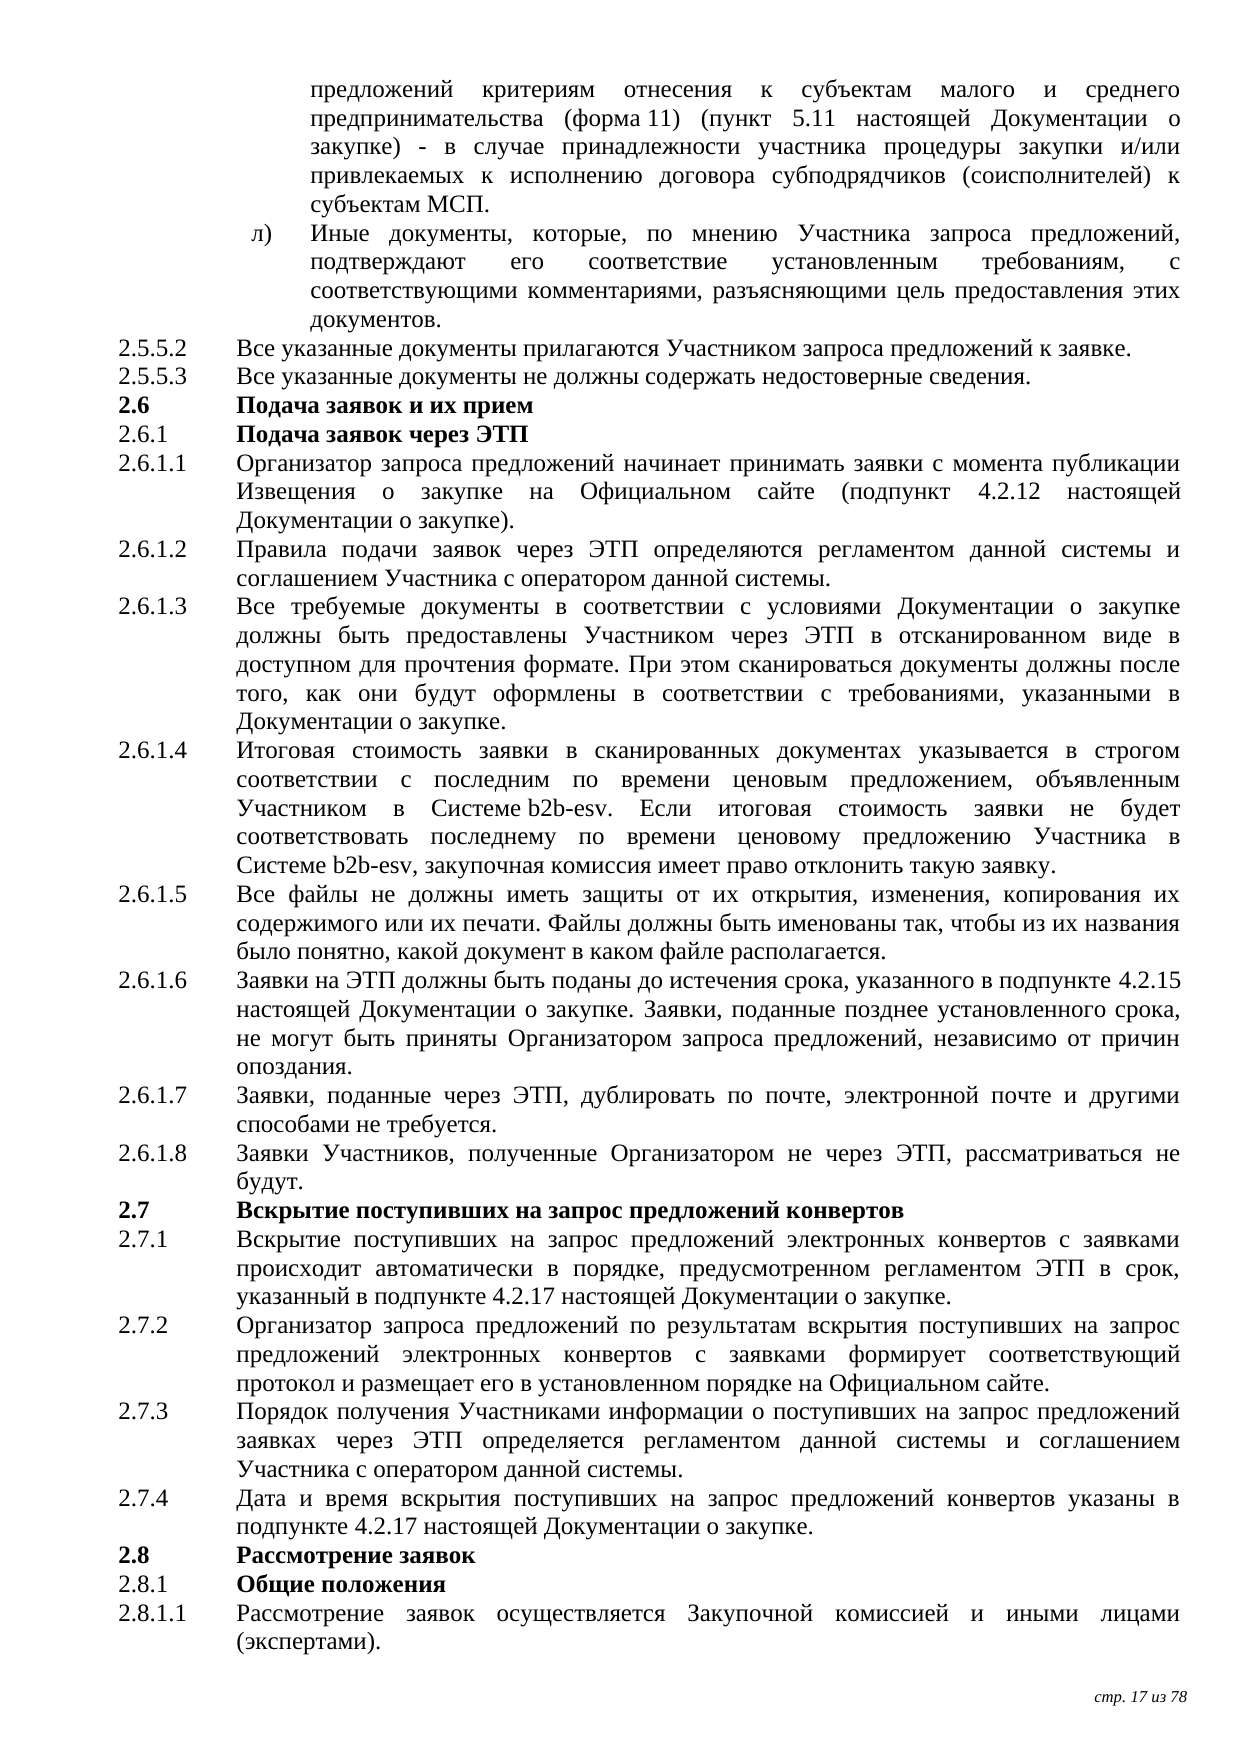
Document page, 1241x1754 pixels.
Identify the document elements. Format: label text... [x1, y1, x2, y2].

text Общие положения [118, 1569, 1181, 1598]
list Иные документы, которые, по мнению Участника запроса предложений, подтверждают его соответствие установленным требованиям, с соответствующими комментариями, разъясняющими цель предоставления этих документов. [251, 218, 1181, 333]
list Все файлы не должны иметь защиты от их открытия, изменения, копирования их содержимого или их печати. Файлы должны быть именованы так, чтобы из их названия было понятно, какой документ в каком файле располагается. [118, 879, 1181, 965]
list Все указанные документы прилагаются Участником запроса предложений к заявке. [118, 333, 1181, 361]
list Порядок получения Участниками информации о поступивших на запрос предложений заявках через ЭТП определяется регламентом данной системы и соглашением Участника с оператором данной системы. [118, 1396, 1181, 1483]
list Все требуемые документы в соответствии с условиями Документации о закупке должны быть предоставлены Участником через ЭТП в отсканированном виде в доступном для прочтения формате. При этом сканироваться документы должны после того, как они будут оформлены в соответствии с требованиями, указанными в Документации о закупке. [118, 591, 1181, 735]
list Заявки на ЭТП должны быть поданы до истечения срока, указанного в подпункте 4.2.15 настоящей Документации о закупке. Заявки, поданные позднее установленного срока, не могут быть приняты Организатором запроса предложений, независимо от причин опоздания. [118, 965, 1181, 1080]
list Дата и время вскрытия поступивших на запрос предложений конвертов указаны в подпункте 4.2.17 настоящей Документации о закупке. [118, 1483, 1181, 1540]
list Правила подачи заявок через ЭТП определяются регламентом данной системы и соглашением Участника с оператором данной системы. [118, 534, 1181, 591]
text Рассмотрение заявок осуществляется Закупочной комиссией и иными лицами (экспертами). [118, 1598, 1181, 1655]
subtitle Вскрытие поступивших на запрос предложений конвертов [118, 1195, 1181, 1224]
list Организатор запроса предложений по результатам вскрытия поступивших на запрос предложений электронных конвертов с заявками формирует соответствующий протокол и размещает его в установленном порядке на Официальном сайте. [118, 1310, 1181, 1396]
subtitle Подача заявок и их прием [118, 390, 1181, 419]
list Подача заявок через ЭТП [118, 419, 1181, 448]
list Все указанные документы не должны содержать недостоверные сведения. [118, 361, 1181, 390]
list Заявки, поданные через ЭТП, дублировать по почте, электронной почте и другими способами не требуется. [118, 1080, 1181, 1138]
subtitle Рассмотрение заявок [118, 1540, 1181, 1569]
text Итоговая стоимость заявки в сканированных документах указывается в строгом соответствии с последним по времени ценовым предложением, объявленным Участником в Системе b2b-esv. Если итоговая стоимость заявки не будет соответствовать последнему по времени ценовому предложению Участника в Системе b2b-esv, закупочная комиссия имеет право отклонить такую заявку. [118, 735, 1181, 879]
list Организатор запроса предложений начинает принимать заявки с момента публикации Извещения о закупке на Официальном сайте (подпункт 4.2.12 настоящей Документации о закупке). [118, 448, 1181, 534]
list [251, 74, 1181, 218]
list Заявки Участников, полученные Организатором не через ЭТП, рассматриваться не будут. [118, 1138, 1181, 1195]
list Вскрытие поступивших на запрос предложений электронных конвертов с заявками происходит автоматически в порядке, предусмотренном регламентом ЭТП в срок, указанный в подпункте 4.2.17 настоящей Документации о закупке. [118, 1224, 1181, 1310]
